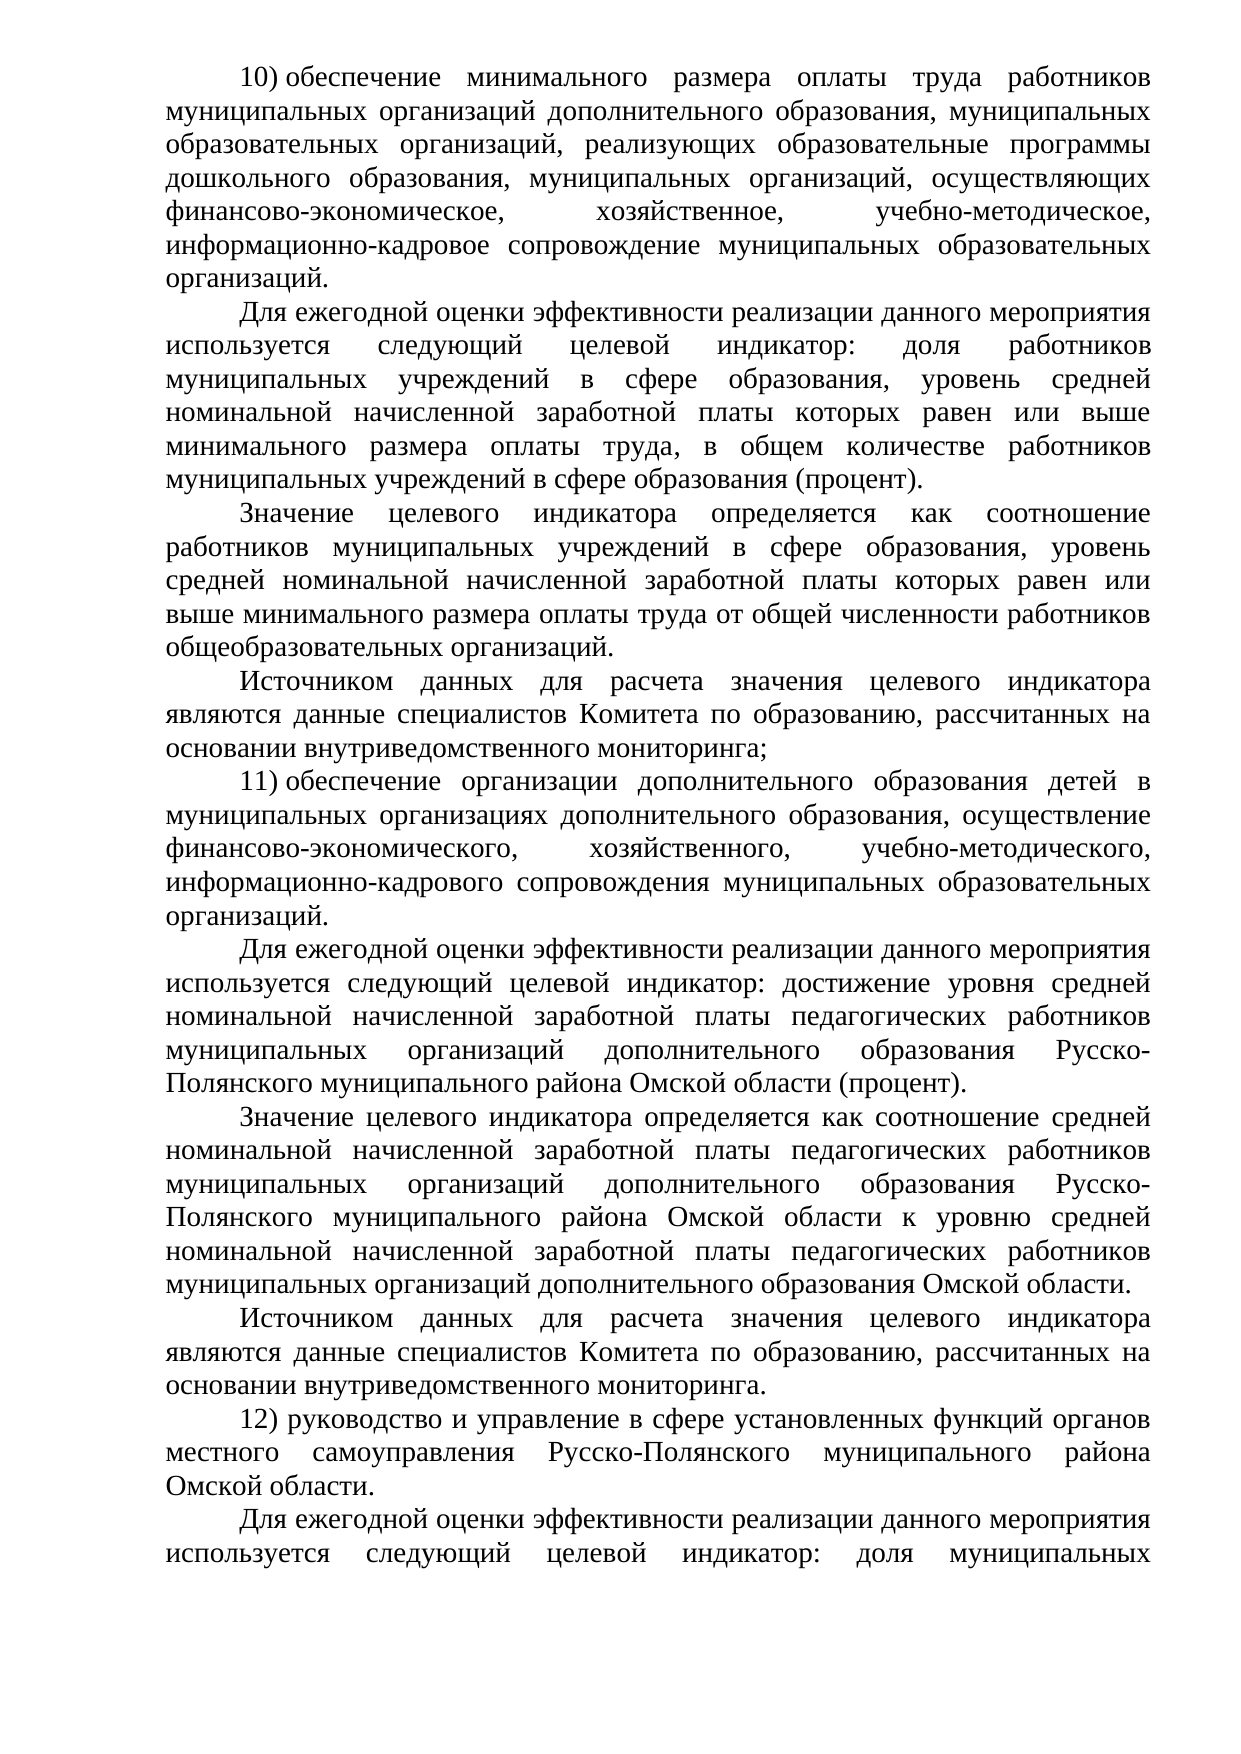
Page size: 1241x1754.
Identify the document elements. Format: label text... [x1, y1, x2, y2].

text Источником данных для расчета значения целевого индикатора являются данные специалистов Комитета по образованию, рассчитанных на основании внутриведомственного мониторинга; [165, 663, 1152, 763]
text 11) обеспечение организации дополнительного образования детей в муниципальных организациях дополнительного образования, осуществление финансово-экономического, хозяйственного, учебно-методического, информационно-кадрового сопровождения муниципальных образовательных организаций. [165, 763, 1152, 931]
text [165, 1501, 1152, 1568]
text Источником данных для расчета значения целевого индикатора являются данные специалистов Комитета по образованию, рассчитанных на основании внутриведомственного мониторинга. [165, 1300, 1152, 1401]
text Значение целевого индикатора определяется как соотношение работников муниципальных учреждений в сфере образования, уровень средней номинальной начисленной заработной платы которых равен или выше минимального размера оплаты труда от общей численности работников общеобразовательных организаций. [165, 495, 1152, 663]
text Для ежегодной оценки эффективности реализации данного мероприятия используется следующий целевой индикатор: достижение уровня средней номинальной начисленной заработной платы педагогических работников муниципальных организаций дополнительного образования Русско-Полянского муниципального района Омской области (процент). [165, 931, 1152, 1099]
text 10) обеспечение минимального размера оплаты труда работников муниципальных организаций дополнительного образования, муниципальных образовательных организаций, реализующих образовательные программы дошкольного образования, муниципальных организаций, осуществляющих финансово-экономическое, хозяйственное, учебно-методическое, информационно-кадровое сопровождение муниципальных образовательных организаций. [165, 59, 1152, 294]
text Значение целевого индикатора определяется как соотношение средней номинальной начисленной заработной платы педагогических работников муниципальных организаций дополнительного образования Русско-Полянского муниципального района Омской области к уровню средней номинальной начисленной заработной платы педагогических работников муниципальных организаций дополнительного образования Омской области. [165, 1099, 1152, 1300]
text Для ежегодной оценки эффективности реализации данного мероприятия используется следующий целевой индикатор: доля работников муниципальных учреждений в сфере образования, уровень средней номинальной начисленной заработной платы которых равен или выше минимального размера оплаты труда, в общем количестве работников муниципальных учреждений в сфере образования (процент). [165, 294, 1152, 495]
text 12) руководство и управление в сфере установленных функций органов местного самоуправления Русско-Полянского муниципального района Омской области. [165, 1401, 1152, 1501]
